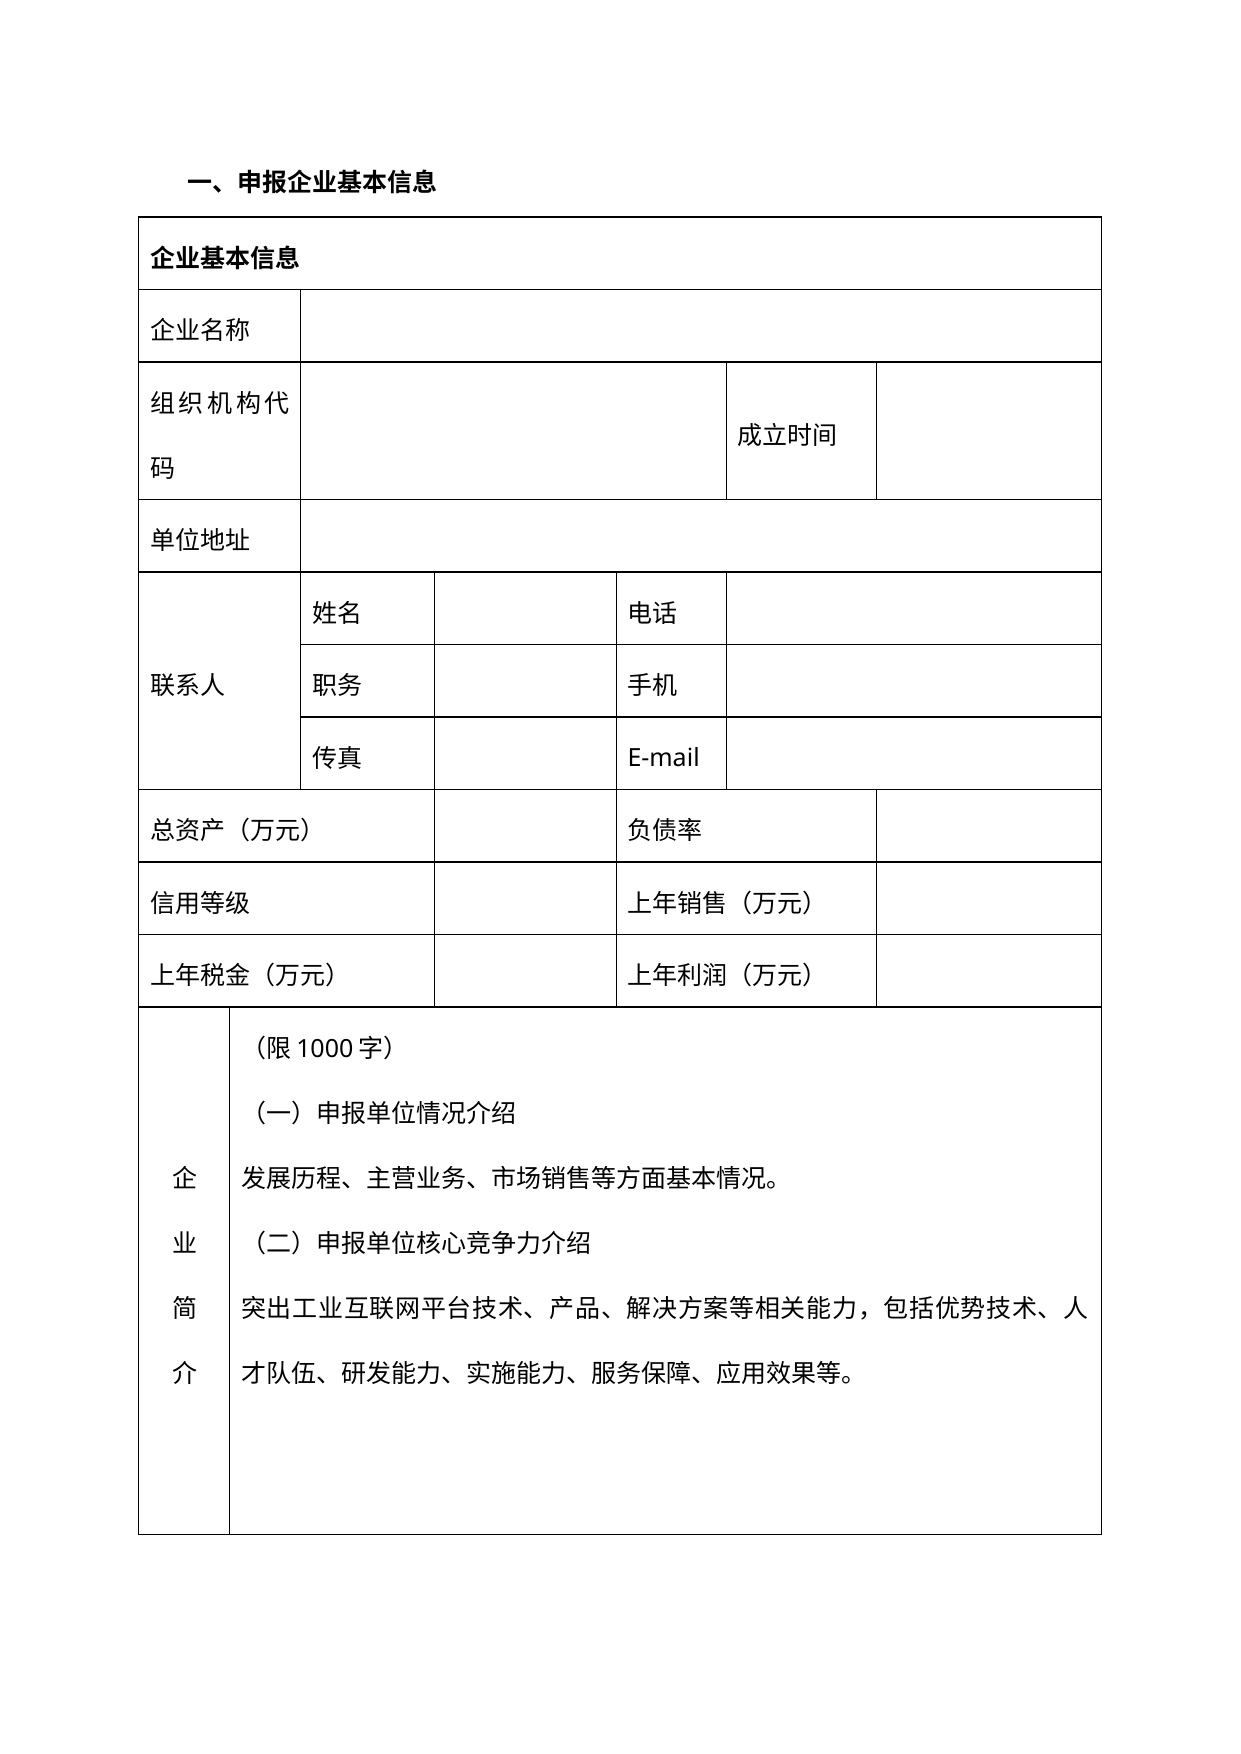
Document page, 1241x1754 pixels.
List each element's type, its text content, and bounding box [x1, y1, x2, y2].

table_cell 企业名称 [139, 290, 300, 361]
table_cell [877, 790, 1101, 861]
table_cell [877, 935, 1101, 1006]
table_cell [877, 363, 1101, 499]
table_cell 总资产（万元） [139, 790, 434, 861]
table_cell 联系人 [139, 573, 300, 789]
table_cell [435, 645, 616, 716]
table_cell 手机 [617, 645, 726, 716]
table_cell 成立时间 [727, 363, 876, 499]
table_cell 电话 [617, 573, 726, 644]
table_cell [301, 290, 1101, 361]
table_cell [435, 863, 616, 934]
table_cell [435, 935, 616, 1006]
table_cell 职务 [301, 645, 434, 716]
table_cell 信用等级 [139, 863, 434, 934]
table_cell 企 业 简 介 [139, 1008, 229, 1534]
list 申报企业基本信息 [187, 162, 1053, 198]
table_cell 单位地址 [139, 500, 300, 571]
table_header 企业基本信息 [139, 218, 1101, 289]
table_cell [727, 645, 1101, 716]
table_cell E-mail [617, 718, 726, 789]
table_cell 姓名 [301, 573, 434, 644]
table_cell [301, 500, 1101, 571]
table_cell [727, 573, 1101, 644]
table_cell 负债率 [617, 790, 876, 861]
table_cell 传真 [301, 718, 434, 789]
table_cell [435, 718, 616, 789]
table_cell [727, 718, 1101, 789]
table_cell [877, 863, 1101, 934]
table_cell [301, 363, 726, 499]
table_cell 上年税金（万元） [139, 935, 434, 1006]
table_cell [435, 790, 616, 861]
table_cell 上年利润（万元） [617, 935, 876, 1006]
table_cell 上年销售（万元） [617, 863, 876, 934]
table_cell （限1000字） （一）申报单位情况介绍 发展历程、主营业务、市场销售等方面基本情况。 （二）申报单位核心竞争力介绍 突出工业互联网平台技术、产品、解决方案等相关能力，包括优势技术、人才队伍、研发能力、实施能力、服务保障、应用效果等。 [230, 1008, 1101, 1534]
table_cell 组织机构代码 [139, 363, 300, 499]
table_cell [435, 573, 616, 644]
